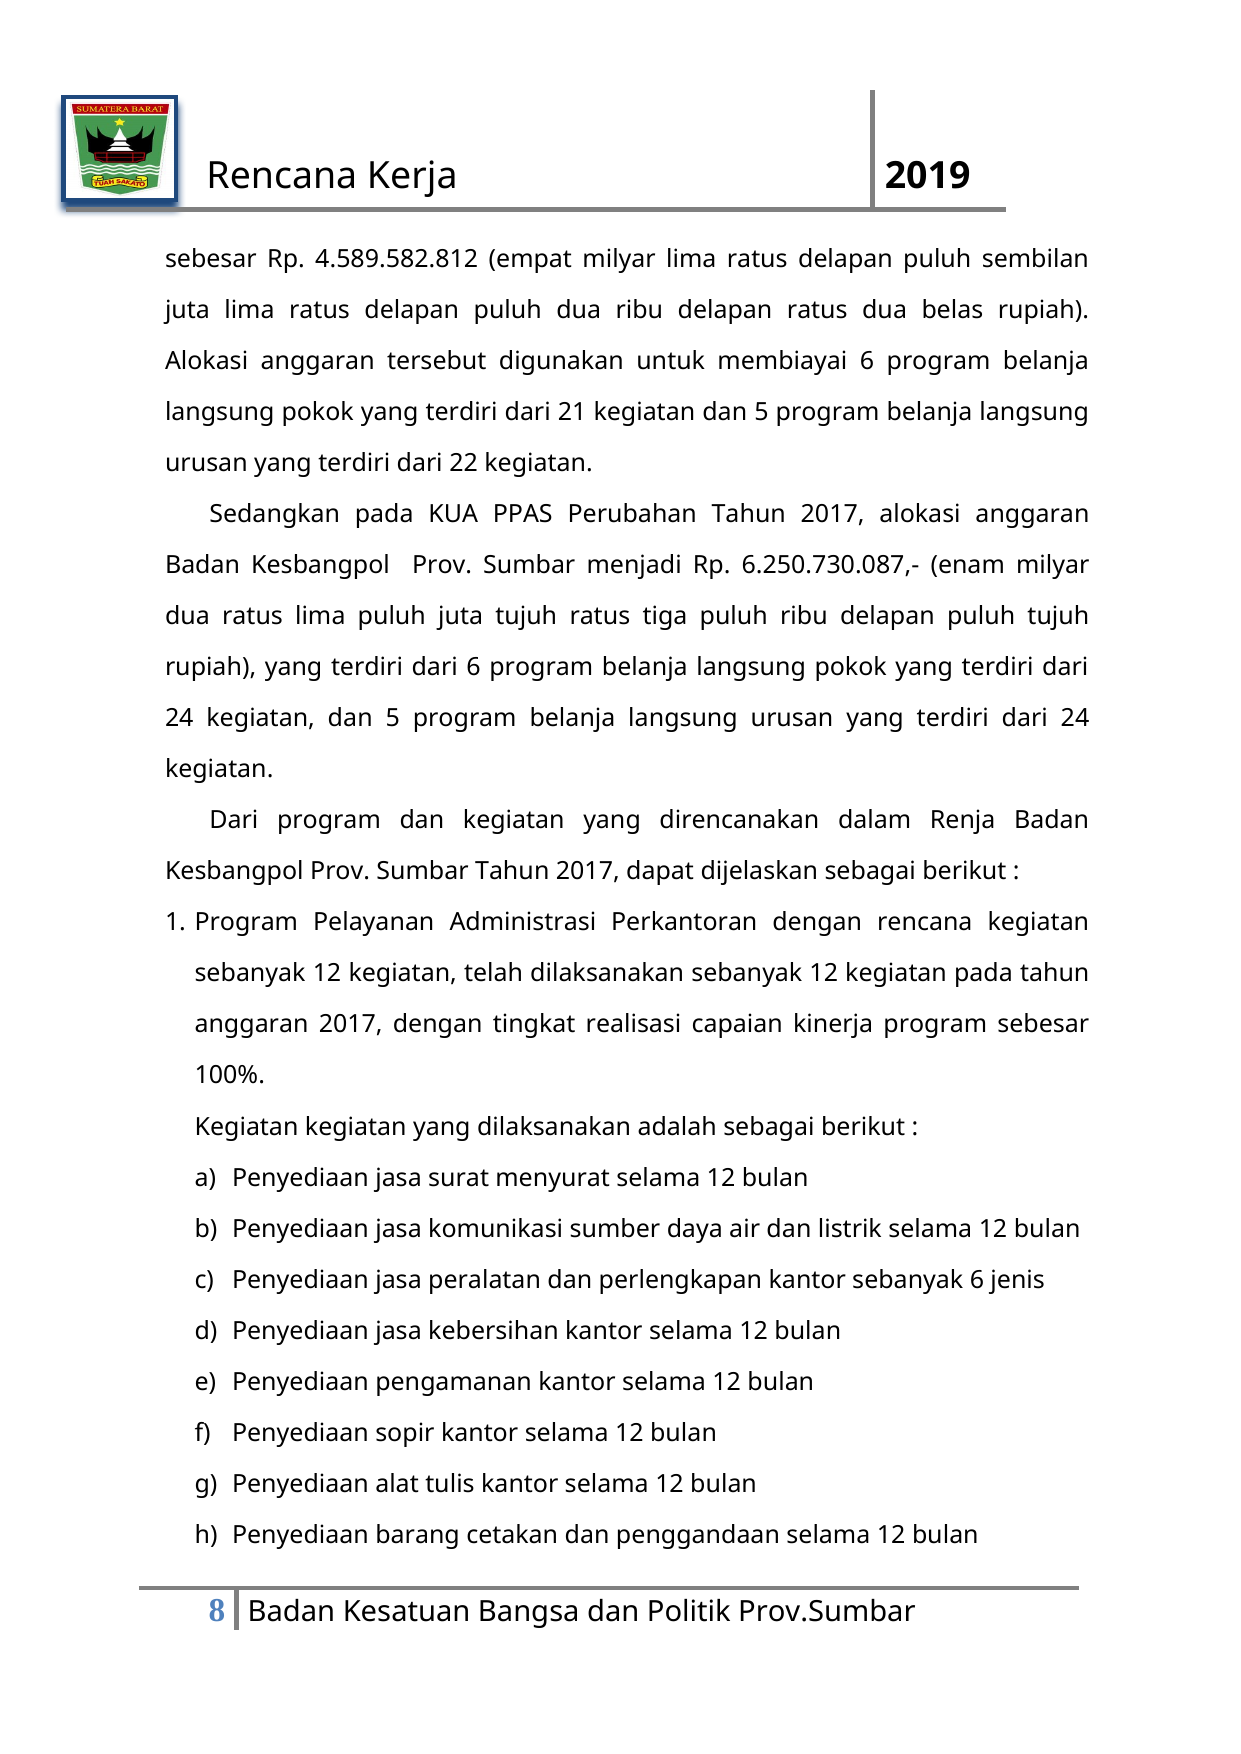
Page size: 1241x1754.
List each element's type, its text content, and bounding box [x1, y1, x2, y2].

list Penyediaan jasa peralatan dan perlengkapan kantor sebanyak 6 jenis [194, 1261, 1090, 1295]
list Penyediaan barang cetakan dan penggandaan selama 12 bulan [194, 1517, 1090, 1551]
list Penyediaan alat tulis kantor selama 12 bulan [194, 1466, 1090, 1499]
list Penyediaan jasa komunikasi sumber daya air dan listrik selama 12 bulan [194, 1210, 1090, 1244]
list Program Pelayanan Administrasi Perkantoran dengan rencana kegiatan sebanyak 12 kegiatan, telah dilaksanakan sebanyak 12 kegiatan pada tahun anggaran 2017, dengan tingkat realisasi capaian kinerja program sebesar 100%. [165, 904, 1090, 1091]
list Kegiatan kegiatan yang dilaksanakan adalah sebagai berikut : [194, 1108, 1090, 1142]
list Penyediaan sopir kantor selama 12 bulan [194, 1414, 1090, 1448]
list Penyediaan jasa kebersihan kantor selama 12 bulan [194, 1312, 1090, 1346]
list Penyediaan pengamanan kantor selama 12 bulan [194, 1363, 1090, 1397]
list Penyediaan jasa surat menyurat selama 12 bulan [194, 1159, 1090, 1193]
picture [66, 99, 174, 198]
text Sedangkan pada KUA PPAS Perubahan Tahun 2017, alokasi anggaran Badan Kesbangpol Prov. Sumbar menjadi Rp. 6.250.730.087,- (enam milyar dua ratus lima puluh juta tujuh ratus tiga puluh ribu delapan puluh tujuh rupiah), yang terdiri dari 6 program belanja langsung pokok yang terdiri dari 24 kegiatan, dan 5 program belanja langsung urusan yang terdiri dari 24 kegiatan. [165, 496, 1090, 785]
text Dari program dan kegiatan yang direncanakan dalam Renja Badan Kesbangpol Prov. Sumbar Tahun 2017, dapat dijelaskan sebagai berikut : [165, 802, 1090, 887]
